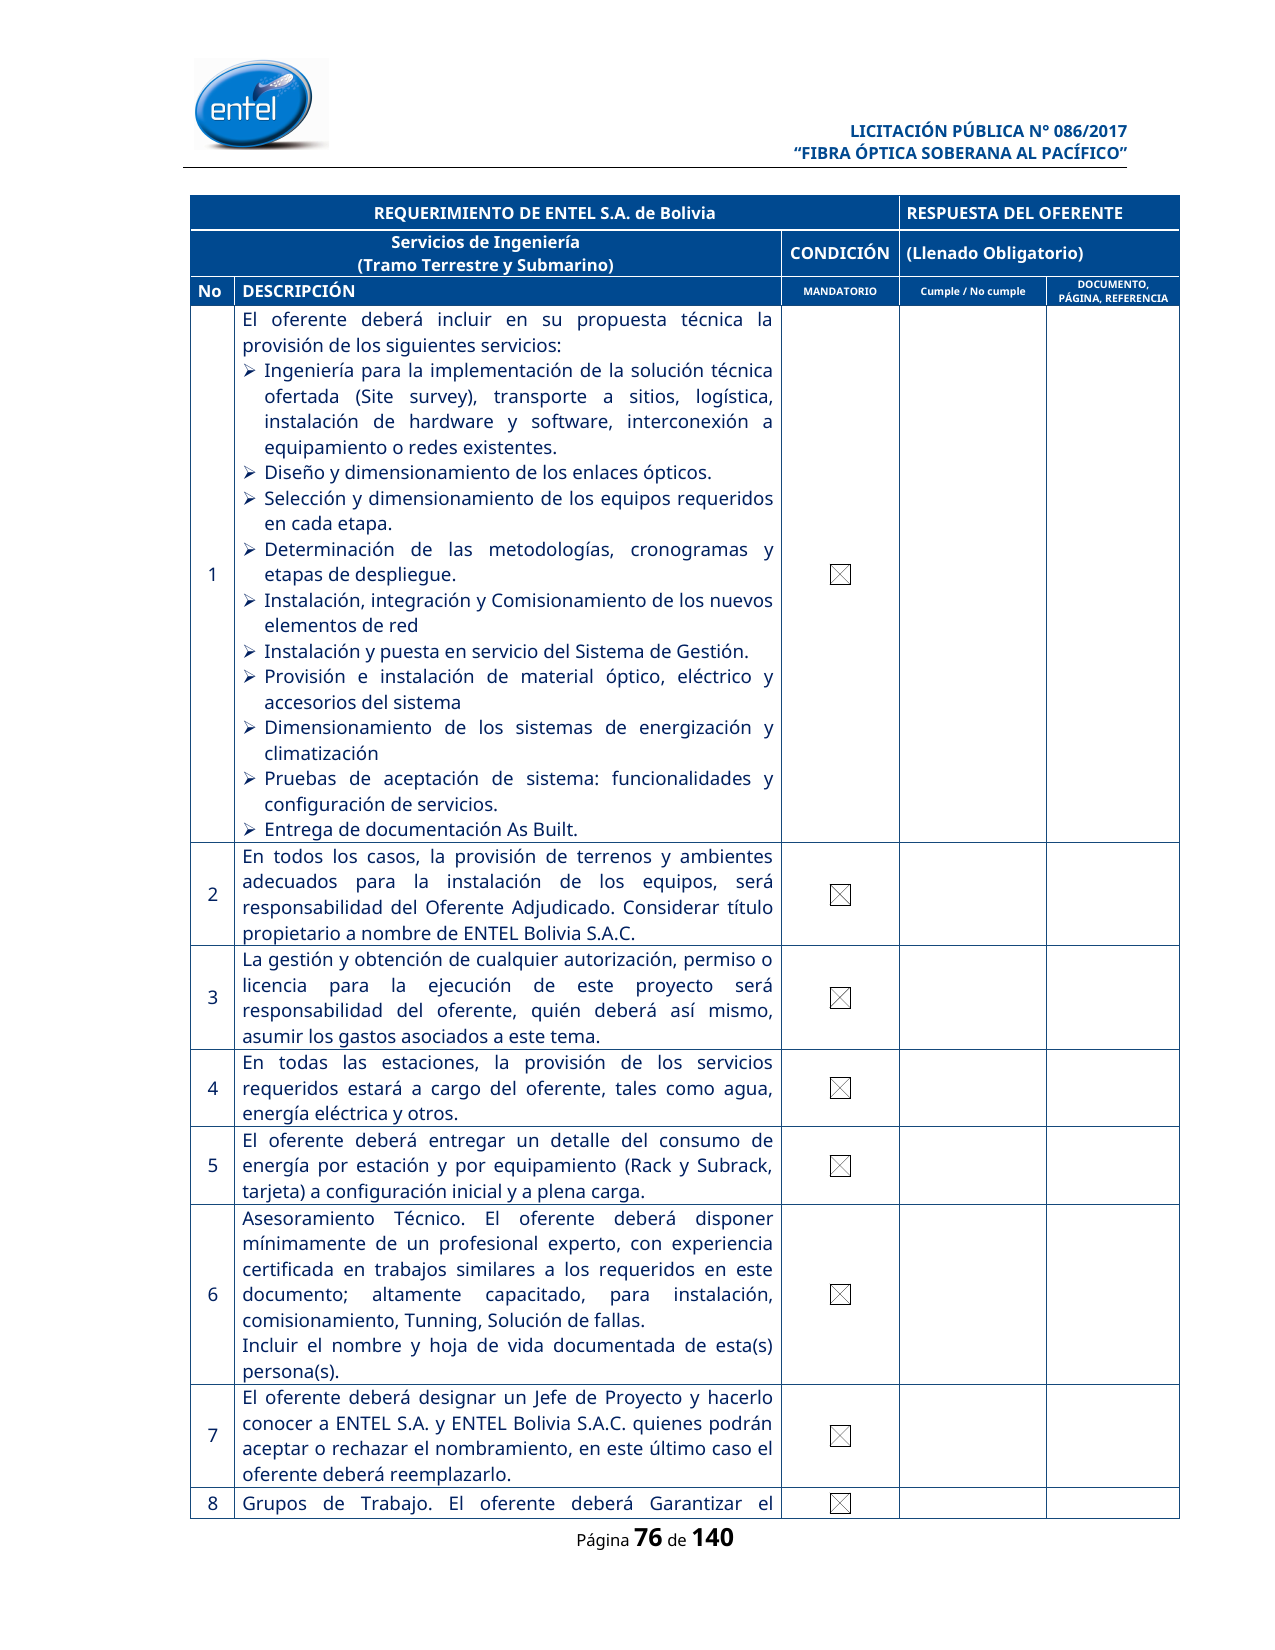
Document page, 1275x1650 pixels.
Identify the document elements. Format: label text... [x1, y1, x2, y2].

table_cell [782, 843, 899, 945]
table_cell [782, 1205, 899, 1383]
table_cell [1047, 1127, 1179, 1204]
table_cell [900, 1385, 1046, 1487]
table_cell [900, 1205, 1046, 1383]
table_cell [1047, 1050, 1179, 1126]
table_cell La gestión y obtención de cualquier autorización, permiso o licencia para la ejecución de este proyecto será responsabilidad del oferente, quién deberá así mismo, asumir los gastos asociados a este tema. [235, 946, 781, 1048]
table_cell [782, 1050, 899, 1126]
table_cell CONDICIÓN [782, 231, 899, 276]
table_cell [1047, 1488, 1179, 1518]
table_cell [782, 1488, 899, 1518]
table_cell En todos los casos, la provisión de terrenos y ambientes adecuados para la instalación de los equipos, será responsabilidad del Oferente Adjudicado. Considerar título propietario a nombre de ENTEL Bolivia S.A.C. [235, 843, 781, 945]
table_cell 1 [191, 306, 234, 842]
table_cell [782, 306, 899, 842]
table_cell [1047, 946, 1179, 1048]
table_cell 6 [191, 1205, 234, 1383]
table_cell [1047, 1205, 1179, 1383]
table_cell 7 [191, 1385, 234, 1487]
table_cell El oferente deberá entregar un detalle del consumo de energía por estación y por equipamiento (Rack y Subrack, tarjeta) a configuración inicial y a plena carga. [235, 1127, 781, 1204]
table_cell DOCUMENTO, PÁGINA, REFERENCIA [1047, 277, 1179, 305]
table_cell [900, 946, 1046, 1048]
table_cell DESCRIPCIÓN [235, 277, 781, 305]
table_cell [1047, 306, 1179, 842]
table_cell El oferente deberá incluir en su propuesta técnica la provisión de los siguientes servicios: Ingeniería para la implementación de la solución técnica ofertada (Site survey), transporte a sitios, logística, instalación de hardware y software, interconexión a equipamiento o redes existentes. Diseño y dimensionamiento de los enlaces ópticos. Selección y dimensionamiento de los equipos requeridos en cada etapa. Determinación de las metodologías, cronogramas y etapas de despliegue. Instalación, integración y Comisionamiento de los nuevos elementos de red Instalación y puesta en servicio del Sistema de Gestión. Provisión e instalación de material óptico, eléctrico y accesorios del sistema Dimensionamiento de los sistemas de energización y climatización Pruebas de aceptación de sistema: funcionalidades y configuración de servicios. Entrega de documentación As Built. [235, 306, 781, 842]
table_cell [1047, 1385, 1179, 1487]
table_cell [782, 946, 899, 1048]
table_cell [782, 1385, 899, 1487]
table_cell 4 [191, 1050, 234, 1126]
table_cell MANDATORIO [782, 277, 899, 305]
table_header RESPUESTA DEL OFERENTE [900, 196, 1179, 229]
table_cell [900, 1488, 1046, 1518]
table_cell [900, 1127, 1046, 1204]
table_cell Asesoramiento Técnico. El oferente deberá disponer mínimamente de un profesional experto, con experiencia certificada en trabajos similares a los requeridos en este documento; altamente capacitado, para instalación, comisionamiento, Tunning, Solución de fallas. Incluir el nombre y hoja de vida documentada de esta(s) persona(s). [235, 1205, 781, 1383]
table_cell El oferente deberá designar un Jefe de Proyecto y hacerlo conocer a ENTEL S.A. y ENTEL Bolivia S.A.C. quienes podrán aceptar o rechazar el nombramiento, en este último caso el oferente deberá reemplazarlo. [235, 1385, 781, 1487]
table_cell 5 [191, 1127, 234, 1204]
picture [194, 58, 330, 150]
table_cell [900, 306, 1046, 842]
table_cell 3 [191, 946, 234, 1048]
table_cell [900, 843, 1046, 945]
table_cell [900, 1050, 1046, 1126]
table_cell 2 [191, 843, 234, 945]
table_cell [782, 1127, 899, 1204]
table_cell Cumple / No cumple [900, 277, 1046, 305]
table_cell No [191, 277, 234, 305]
table_cell 8 [191, 1488, 234, 1518]
table_cell (Llenado Obligatorio) [900, 231, 1179, 276]
table_cell [1047, 843, 1179, 945]
table_cell En todas las estaciones, la provisión de los servicios requeridos estará a cargo del oferente, tales como agua, energía eléctrica y otros. [235, 1050, 781, 1126]
table_header REQUERIMIENTO DE ENTEL S.A. de Bolivia [191, 196, 899, 229]
table_cell Servicios de Ingeniería (Tramo Terrestre y Submarino) [191, 231, 781, 276]
